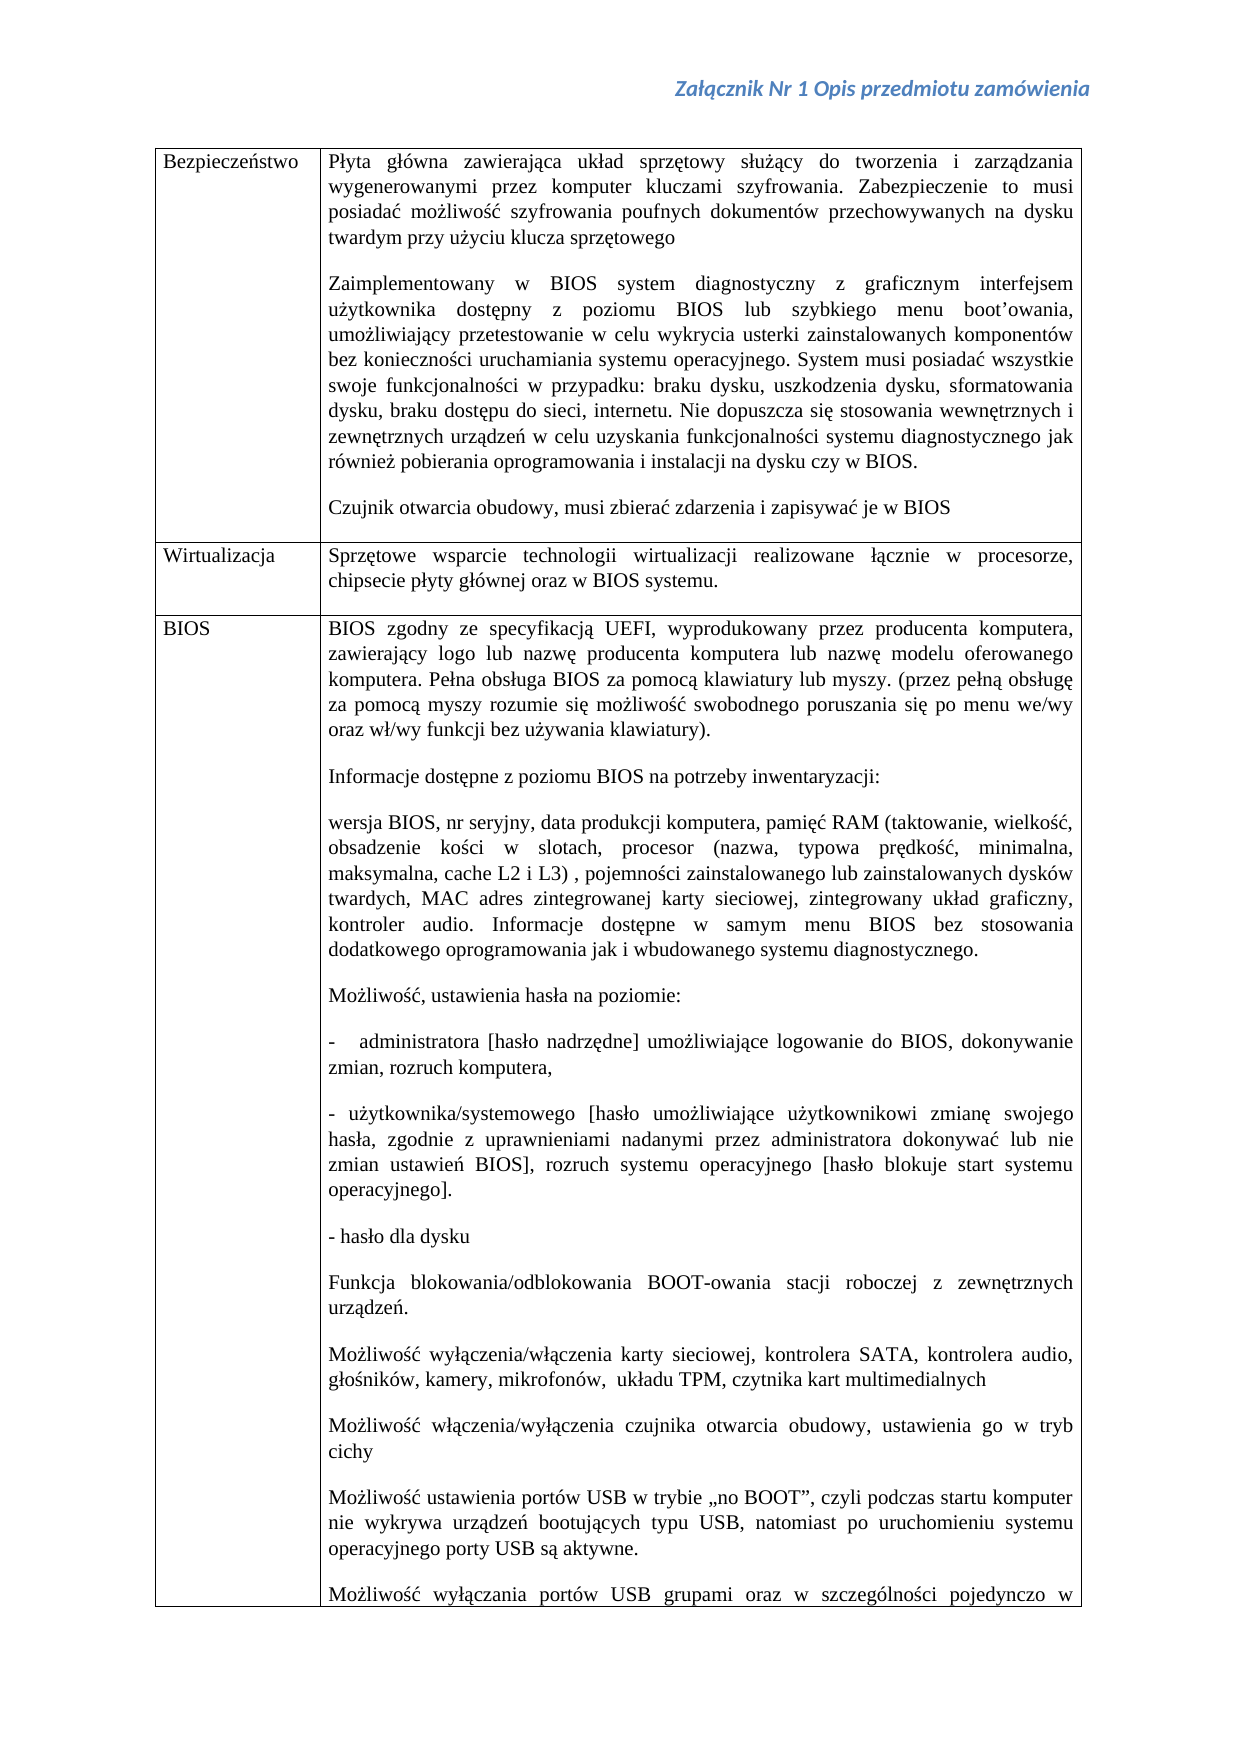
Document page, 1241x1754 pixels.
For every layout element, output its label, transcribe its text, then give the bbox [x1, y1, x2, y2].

table_cell BIOS [156, 616, 320, 1606]
table_cell Bezpieczeństwo [156, 149, 320, 542]
table_cell Wirtualizacja [156, 543, 320, 615]
table_cell Sprzętowe wsparcie technologii wirtualizacji realizowane łącznie w procesorze, chipsecie płyty głównej oraz w BIOS systemu. [321, 543, 1081, 615]
table_cell Płyta główna zawierająca układ sprzętowy służący do tworzenia i zarządzania wygenerowanymi przez komputer kluczami szyfrowania. Zabezpieczenie to musi posiadać możliwość szyfrowania poufnych dokumentów przechowywanych na dysku twardym przy użyciu klucza sprzętowego Zaimplementowany w BIOS system diagnostyczny z graficznym interfejsem użytkownika dostępny z poziomu BIOS lub szybkiego menu boot’owania, umożliwiający przetestowanie w celu wykrycia usterki zainstalowanych komponentów bez konieczności uruchamiania systemu operacyjnego. System musi posiadać wszystkie swoje funkcjonalności w przypadku: braku dysku, uszkodzenia dysku, sformatowania dysku, braku dostępu do sieci, internetu. Nie dopuszcza się stosowania wewnętrznych i zewnętrznych urządzeń w celu uzyskania funkcjonalności systemu diagnostycznego jak również pobierania oprogramowania i instalacji na dysku czy w BIOS. Czujnik otwarcia obudowy, musi zbierać zdarzenia i zapisywać je w BIOS [321, 149, 1081, 542]
